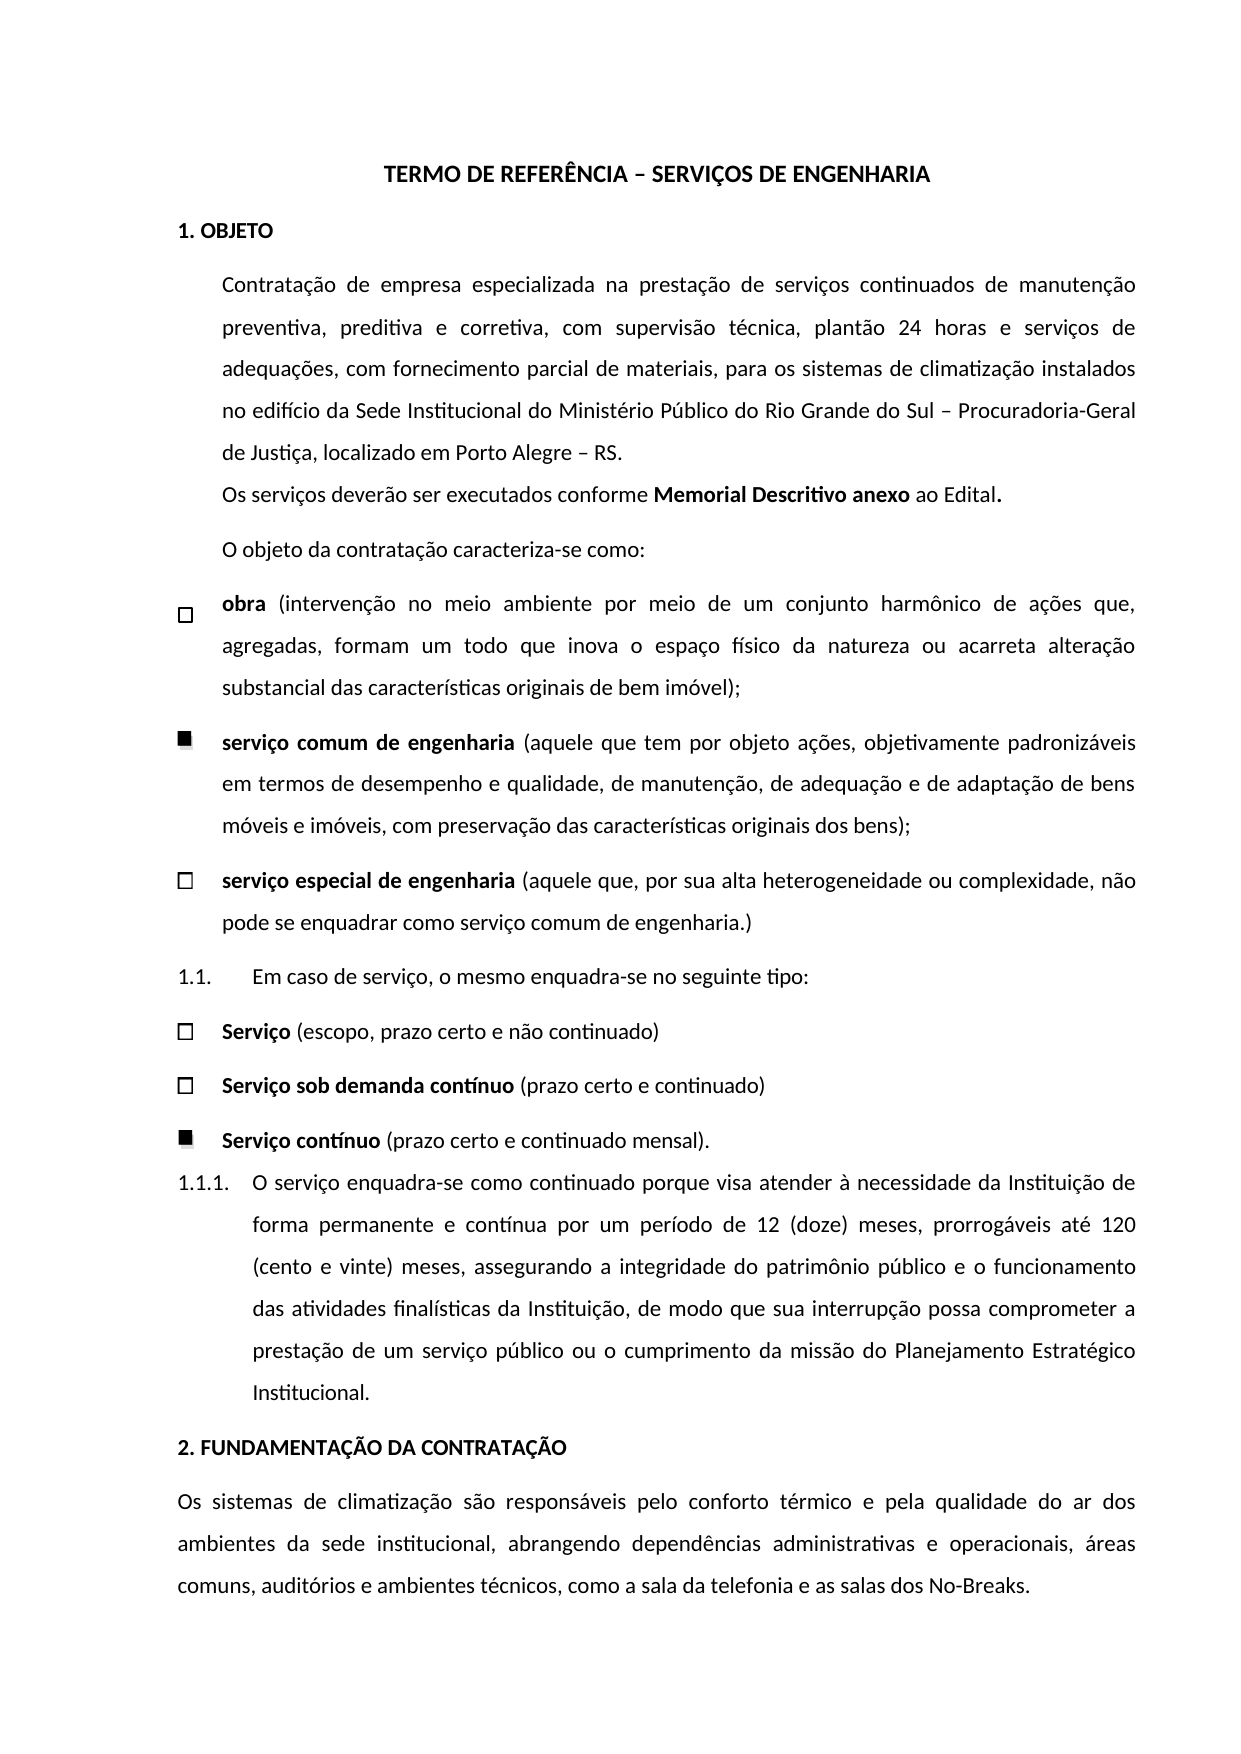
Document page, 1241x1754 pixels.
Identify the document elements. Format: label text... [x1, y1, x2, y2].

text Serviço contínuo (prazo certo e continuado mensal). [179, 1126, 1152, 1154]
text serviço especial de engenharia (aquele que, por sua alta heterogeneidade ou complexidade, não pode se enquadrar como serviço comum de engenharia.) [178, 866, 1137, 936]
text Serviço sob demanda contínuo (prazo certo e continuado) [178, 1072, 1152, 1099]
picture [177, 1023, 193, 1040]
text Os serviços deverão ser executados conforme Memorial Descritivo anexo ao Edital. O objeto da contratação caracteriza-se como: [222, 481, 1003, 563]
text Contratação de empresa especializada na prestação de serviços continuados de manutenção preventiva, preditiva e corretiva, com supervisão técnica, plantão 24 horas e serviços de adequações, com fornecimento parcial de materiais, para os sistemas de climatização instalados no edifício da Sede Institucional do Ministério Público do Rio Grande do Sul – Procuradoria-Geral de Justiça, localizado em Porto Alegre – RS. [222, 271, 1138, 467]
picture [177, 872, 193, 889]
text Serviço (escopo, prazo certo e não continuado) [178, 1017, 1152, 1045]
text obra (intervenção no meio ambiente por meio de um conjunto harmônico de ações que, agregadas, formam um todo que inova o espaço físico da natureza ou acarreta alteração substancial das características originais de bem imóvel); [222, 589, 1137, 701]
subtitle OBJETO [177, 216, 1152, 244]
list Em caso de serviço, o mesmo enquadra-se no seguinte tipo: [177, 962, 1152, 991]
picture [178, 1130, 194, 1149]
picture [177, 731, 193, 750]
subtitle FUNDAMENTAÇÃO DA CONTRATAÇÃO [177, 1433, 1152, 1461]
text serviço comum de engenharia (aquele que tem por objeto ações, objetivamente padronizáveis em termos de desempenho e qualidade, de manutenção, de adequação e de adaptação de bens móveis e imóveis, com preservação das características originais dos bens); [178, 728, 1137, 839]
picture [177, 1077, 193, 1094]
list O serviço enquadra-se como continuado porque visa atender à necessidade da Instituição de forma permanente e contínua por um período de 12 (doze) meses, prorrogáveis até 120 (cento e vinte) meses, assegurando a integridade do patrimônio público e o funcionamento das atividades finalísticas da Instituição, de modo que sua interrupção possa comprometer a prestação de um serviço público ou o cumprimento da missão do Planejamento Estratégico Institucional. [177, 1168, 1137, 1406]
text Os sistemas de climatização são responsáveis pelo conforto térmico e pela qualidade do ar dos ambientes da sede institucional, abrangendo dependências administrativas e operacionais, áreas comuns, auditórios e ambientes técnicos, como a sala da telefonia e as salas dos No-Breaks. [177, 1487, 1137, 1599]
title TERMO DE REFERÊNCIA – SERVIÇOS DE ENGENHARIA [163, 158, 1151, 188]
